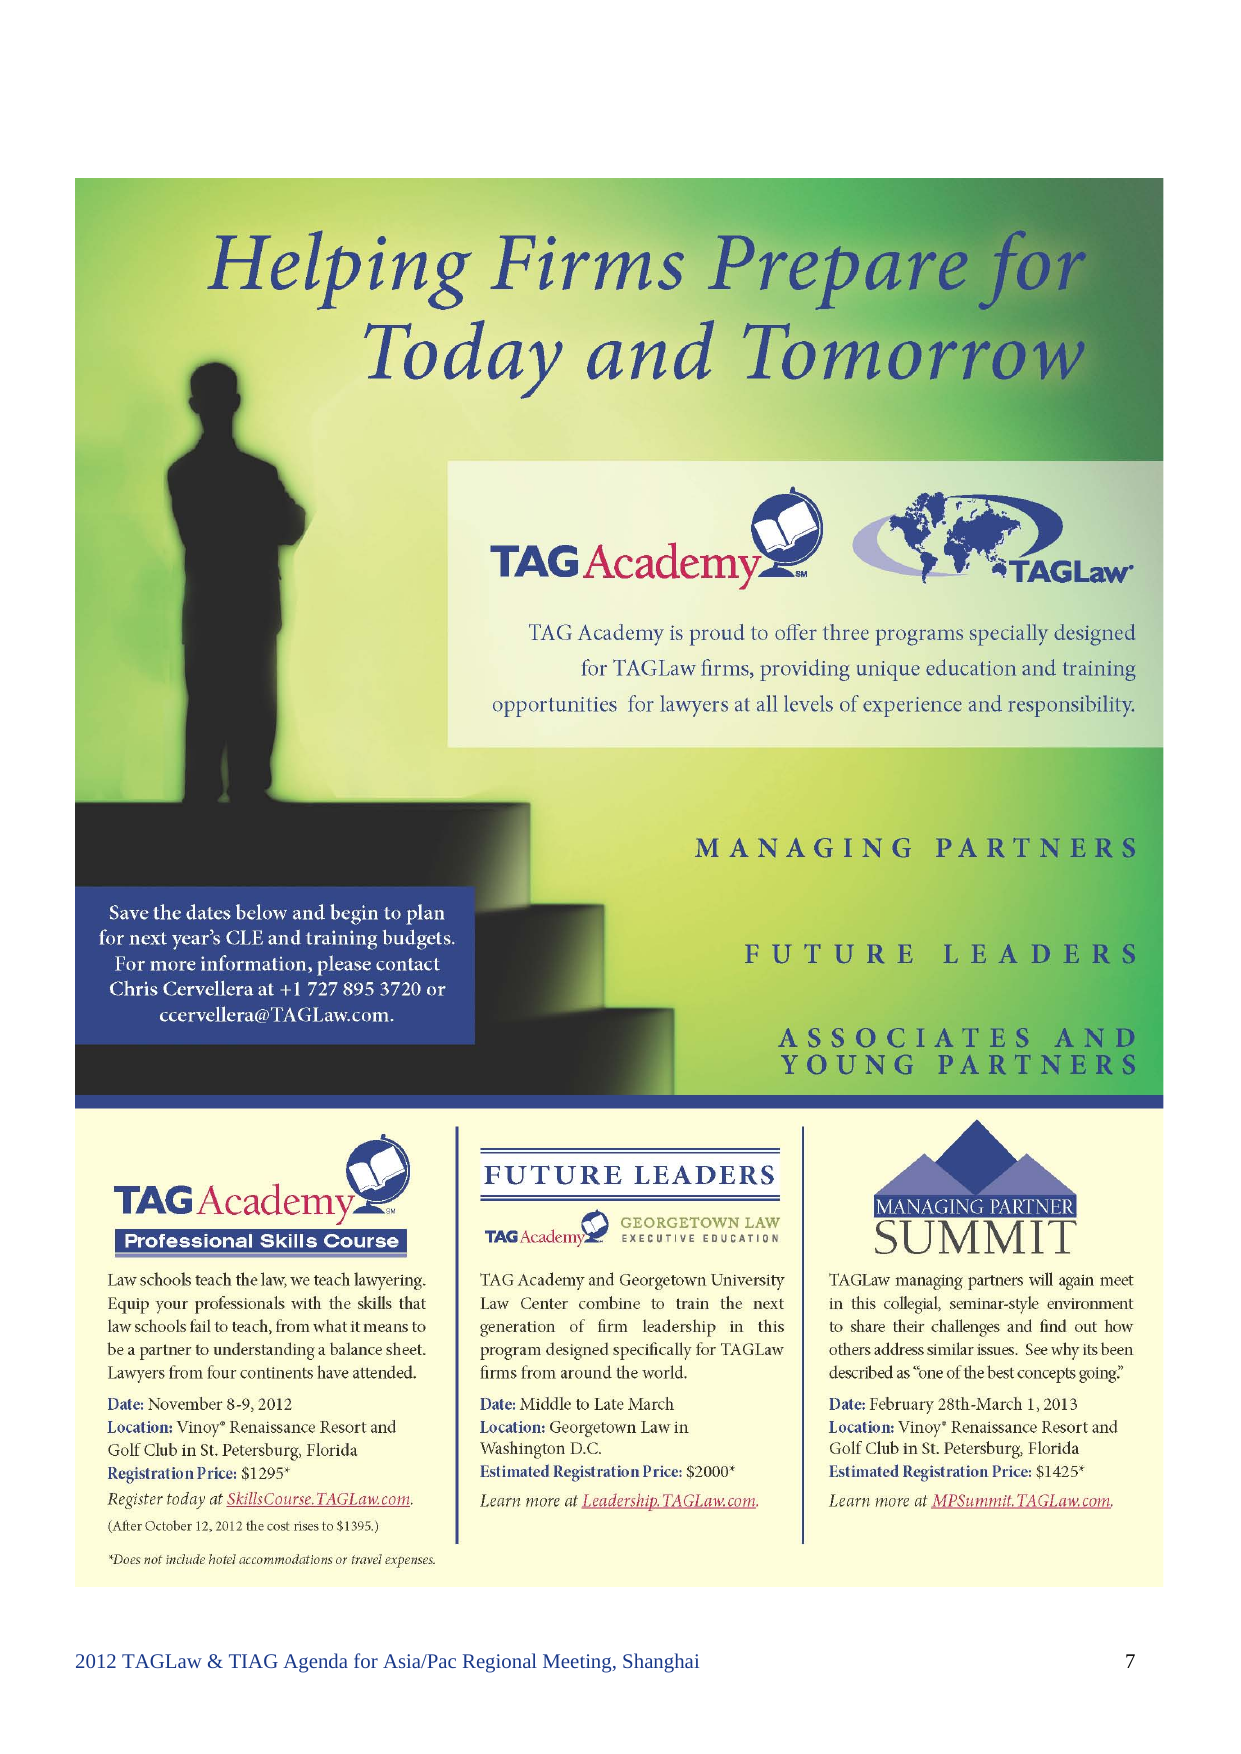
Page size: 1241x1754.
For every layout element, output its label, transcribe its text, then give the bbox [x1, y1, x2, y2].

picture [75, 178, 1164, 1587]
